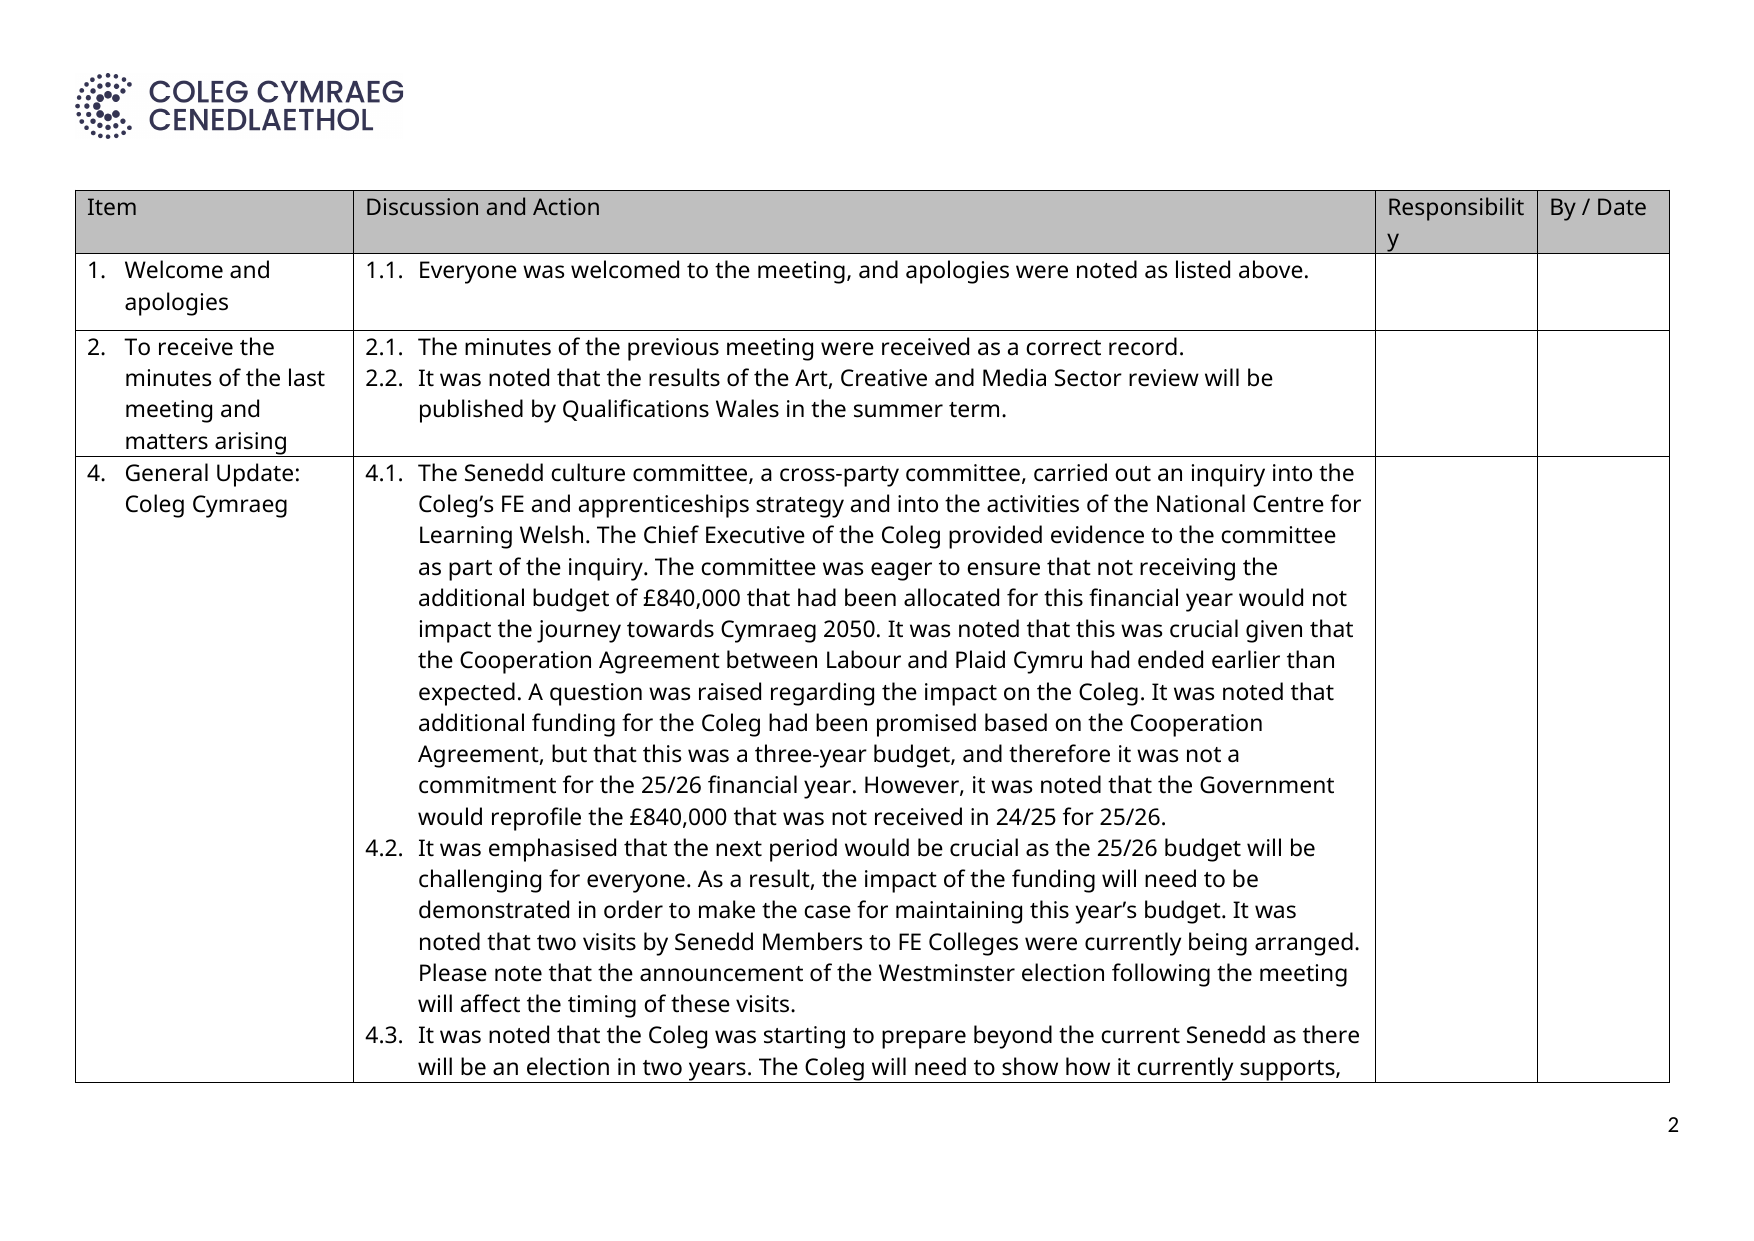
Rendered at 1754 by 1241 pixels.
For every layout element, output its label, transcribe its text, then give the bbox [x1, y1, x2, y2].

table_cell General Update: Coleg Cymraeg [76, 457, 353, 1082]
table_cell [1538, 457, 1669, 1082]
table_cell [1376, 331, 1537, 456]
table_header Item [76, 191, 353, 253]
table_cell Everyone was welcomed to the meeting, and apologies were noted as listed above. [354, 254, 1375, 330]
table_cell [1538, 331, 1669, 456]
table_cell [1538, 254, 1669, 330]
table_cell Welcome and apologies [76, 254, 353, 330]
table_cell [1376, 457, 1537, 1082]
table_header Discussion and Action [354, 191, 1375, 253]
table_cell [1376, 254, 1537, 330]
picture [75, 73, 404, 139]
table_cell To receive the minutes of the last meeting and matters arising [76, 331, 353, 456]
table_header By / Date [1538, 191, 1669, 253]
table_header Responsibility [1376, 191, 1537, 253]
table_cell The minutes of the previous meeting were received as a correct record. It was noted that the results of the Art, Creative and Media Sector review will be published by Qualifications Wales in the summer term. [354, 331, 1375, 456]
